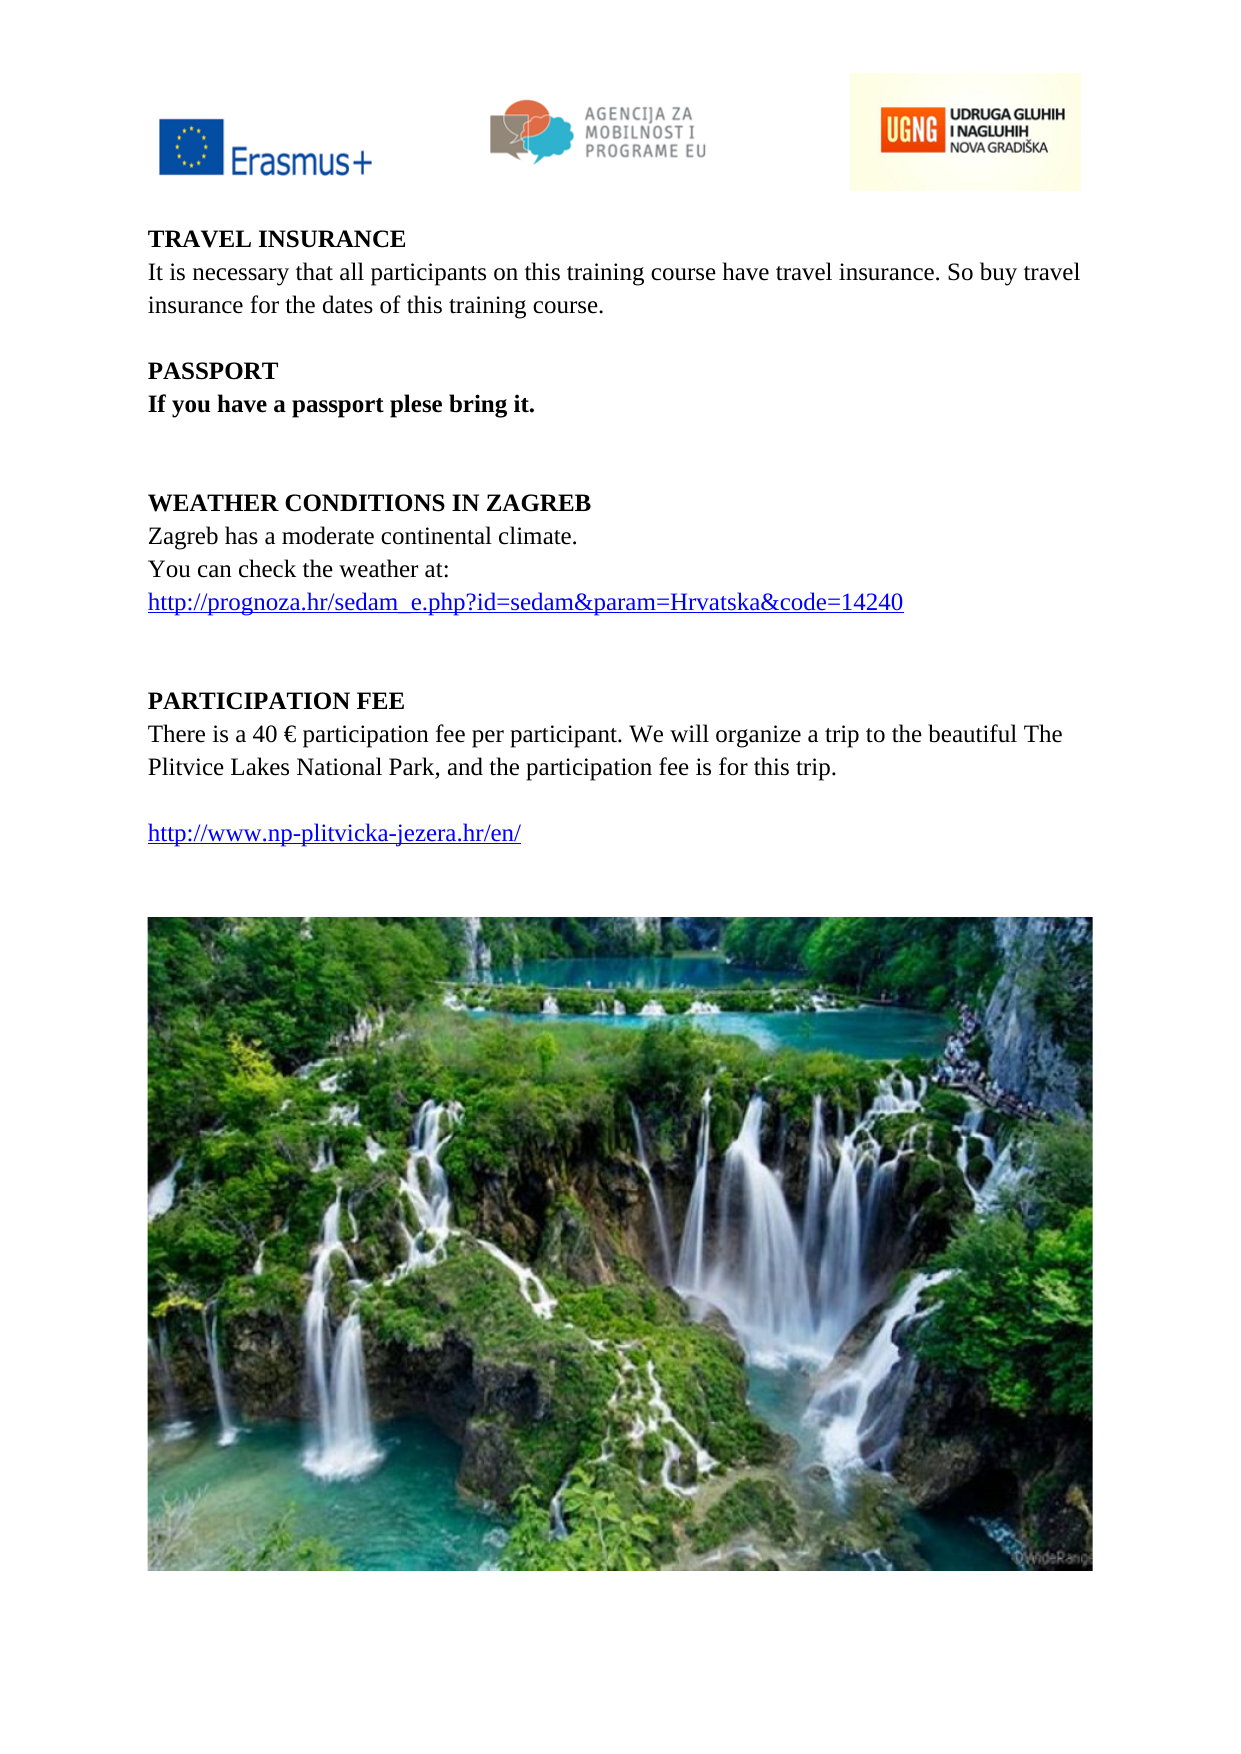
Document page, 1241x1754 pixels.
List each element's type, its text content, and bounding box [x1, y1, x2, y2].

text TRAVEL INSURANCE [148, 224, 1093, 252]
text It is necessary that all participants on this training course have travel insurance. So buy travel insurance for the dates of this training course. [148, 257, 1093, 318]
text WEATHER CONDITIONS IN ZAGREB [148, 488, 1093, 517]
text You can check the weather at: [148, 554, 1093, 583]
picture [850, 73, 1081, 191]
picture [147, 917, 1093, 1571]
text http://prognoza.hr/sedam_e.php?id=sedam&param=Hrvatska&code=14240 [148, 587, 1093, 616]
text Zagreb has a moderate continental climate. [148, 521, 1093, 550]
text http://www.np-plitvicka-jezera.hr/en/ [148, 818, 1093, 847]
text There is a 40 € participation fee per participant. We will organize a trip to the beautiful The Plitvice Lakes National Park, and the participation fee is for this trip. [148, 719, 1093, 781]
text PASSPORT [148, 356, 1093, 384]
text PARTICIPATION FEE [148, 686, 1093, 715]
text If you have a passport plese bring it. [148, 389, 1093, 418]
picture [147, 103, 384, 191]
picture [476, 81, 757, 191]
